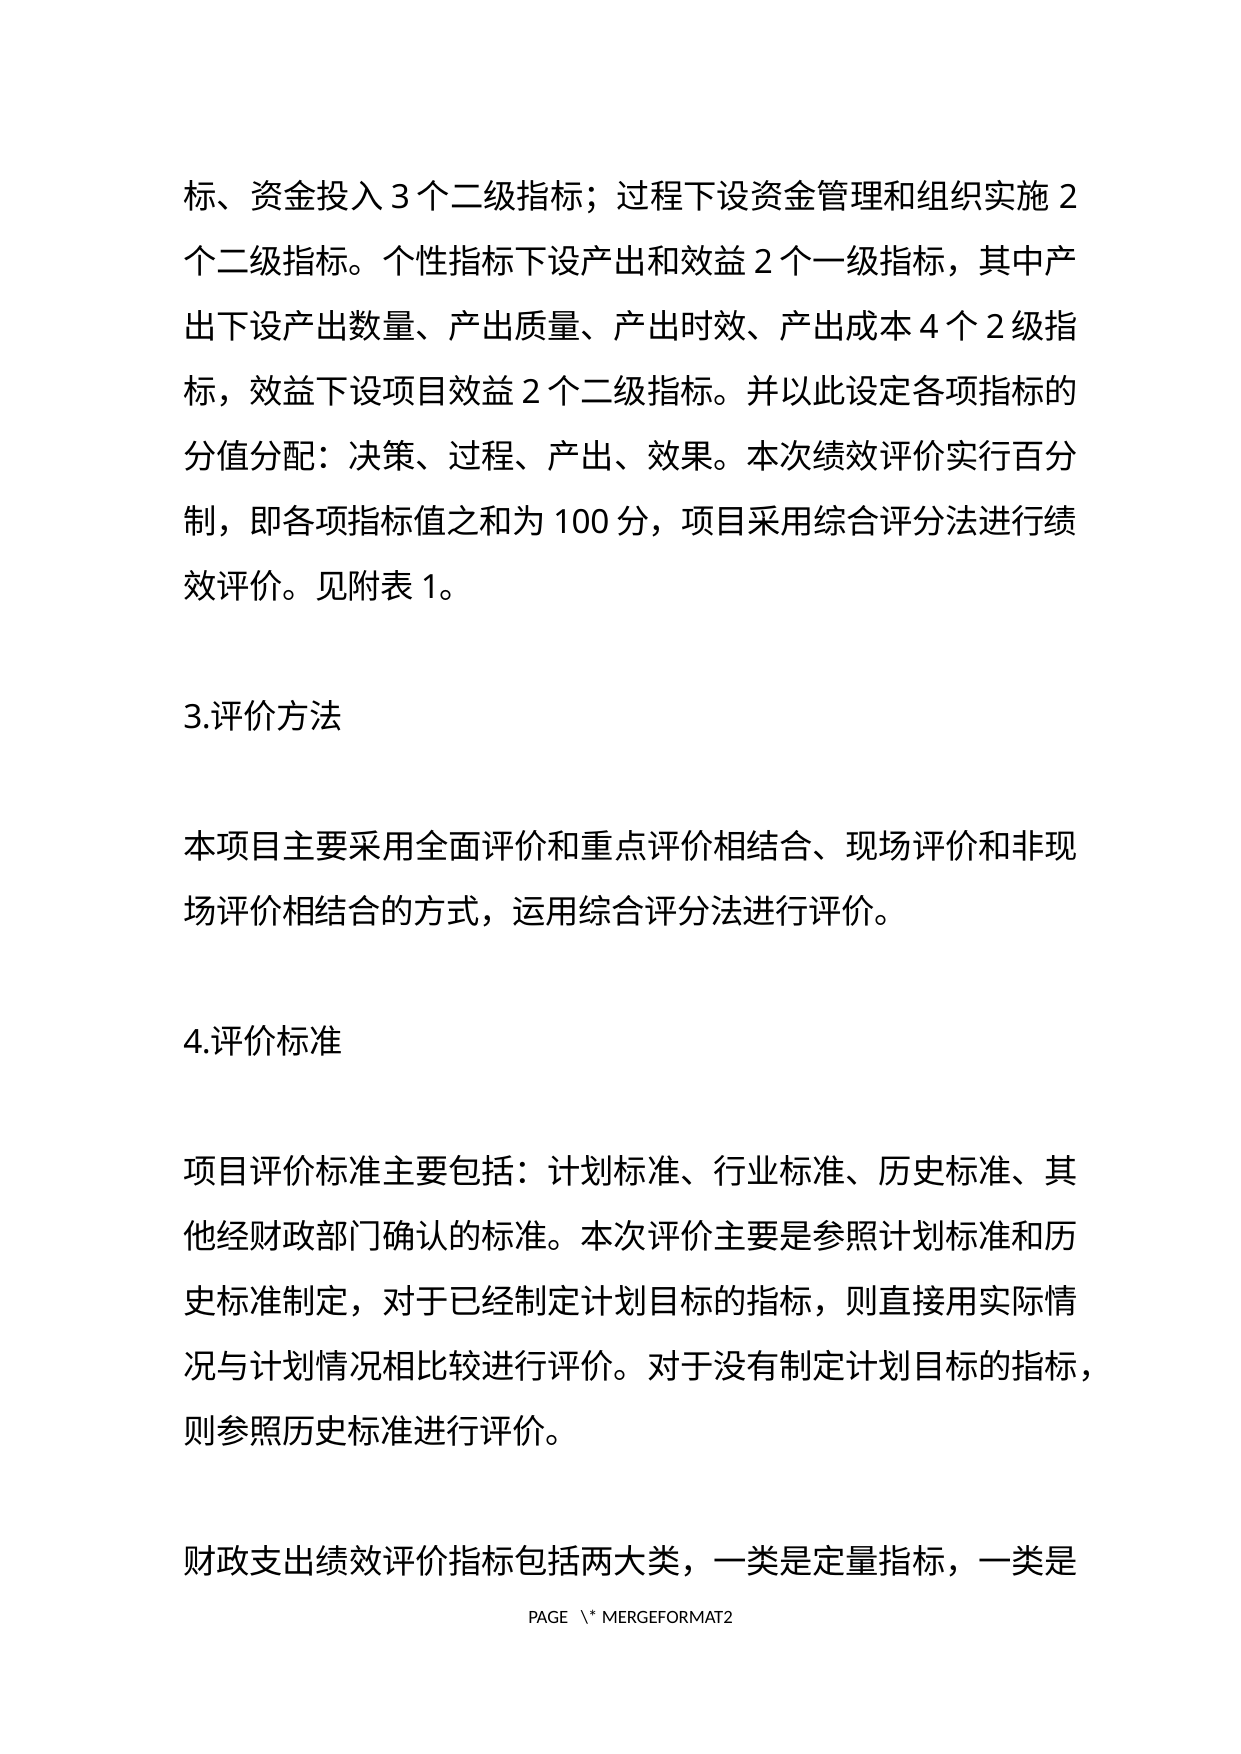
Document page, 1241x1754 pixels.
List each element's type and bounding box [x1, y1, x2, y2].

text [183, 162, 1078, 1592]
